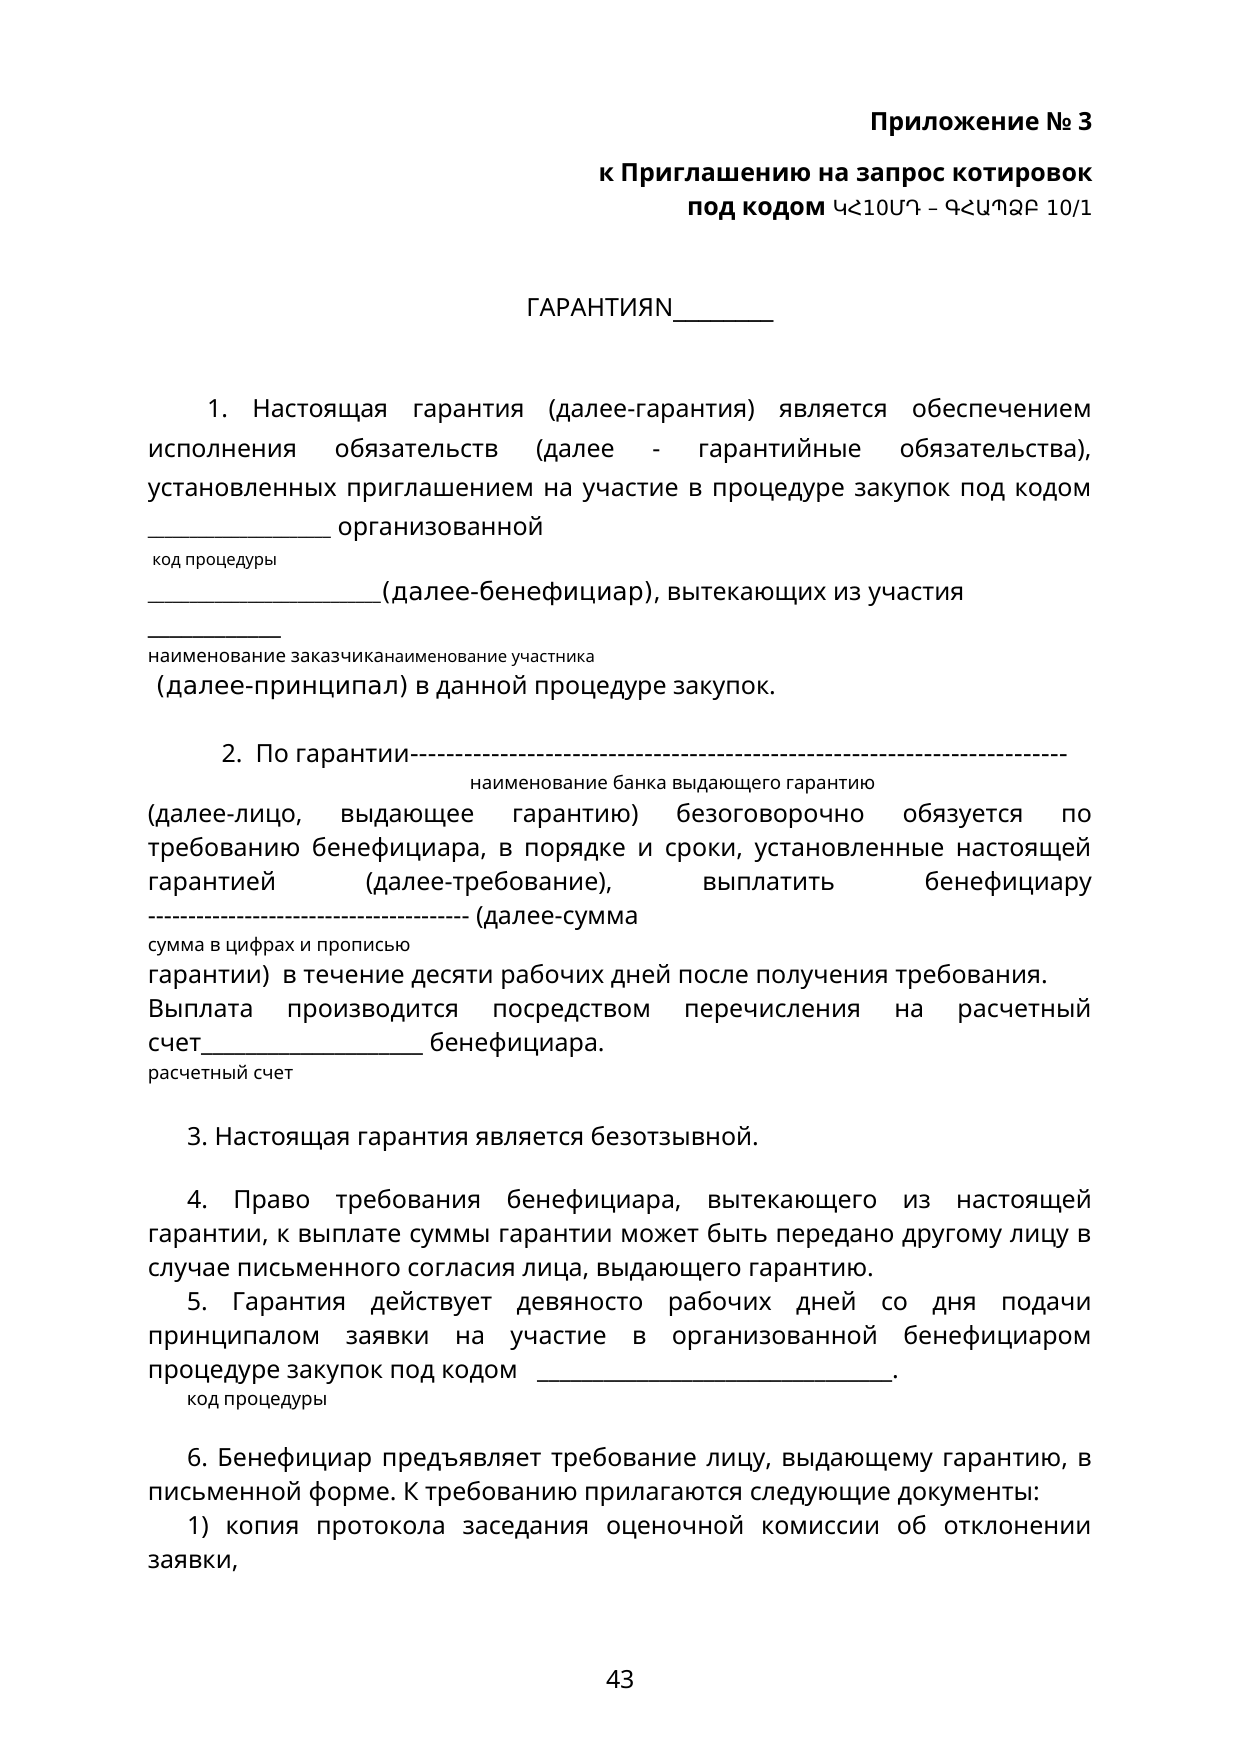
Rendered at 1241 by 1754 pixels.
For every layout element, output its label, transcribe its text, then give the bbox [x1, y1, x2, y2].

text сумма в цифрах и прописью [148, 931, 1092, 957]
text код процедуры [148, 1386, 1092, 1411]
text наименование банка выдающего гарантию [148, 770, 1092, 795]
text 1) копия протокола заседания оценочной комиссии об отклонении заявки, [148, 1508, 1092, 1576]
text 2. По гарантии------------------------------------------------------------------------- [148, 736, 1092, 770]
text Приложение № 3 [148, 103, 1092, 137]
text 6. Бенефициар предъявляет требование лицу, выдающему гарантию, в письменной форме. К требованию прилагаются следующие документы: [148, 1439, 1092, 1508]
text (далее-принципал) в данной процедуре закупок. [148, 667, 1092, 702]
text к Приглашению на запрос котировок под кодом ԿՀ10ՄԴ – ԳՀԱՊՁԲ 10/1 [148, 154, 1092, 222]
text ГАРАНТИЯN________ [148, 290, 1092, 324]
text Выплата производится посредством перечисления на расчетный счет____________________ бенефициара. [148, 991, 1092, 1059]
text ____________________________(далее-бенефициар), вытекающих из участия ____________ [148, 574, 1092, 642]
text 1. Настоящая гарантия (далее-гарантия) является обеспечением исполнения обязательств (далее - гарантийные обязательства), установленных приглашением на участие в процедуре закупок под кодом ______________________ организованной [148, 391, 1092, 543]
text код процедуры [148, 548, 1092, 571]
text наименование заказчиканаименование участника [148, 642, 1092, 667]
text 3. Настоящая гарантия является безотзывной. [148, 1119, 1092, 1153]
text гарантии) в течение десяти рабочих дней после получения требования. [148, 957, 1092, 991]
text 4. Право требования бенефициара, вытекающего из настоящей гарантии, к выплате суммы гарантии может быть передано другому лицу в случае письменного согласия лица, выдающего гарантию. [148, 1181, 1092, 1283]
text 5. Гарантия действует девяносто рабочих дней со дня подачи принципалом заявки на участие в организованной бенефициаром процедуре закупок под кодом ________________________________. [148, 1283, 1092, 1386]
text (далее-лицо, выдающее гарантию) безоговорочно обязуется по требованию бенефициара, в порядке и сроки, установленные настоящей гарантией (далее-требование), выплатить бенефициару ---------------------------------------- (далее-сумма [148, 795, 1092, 931]
text расчетный счет [148, 1059, 1092, 1085]
